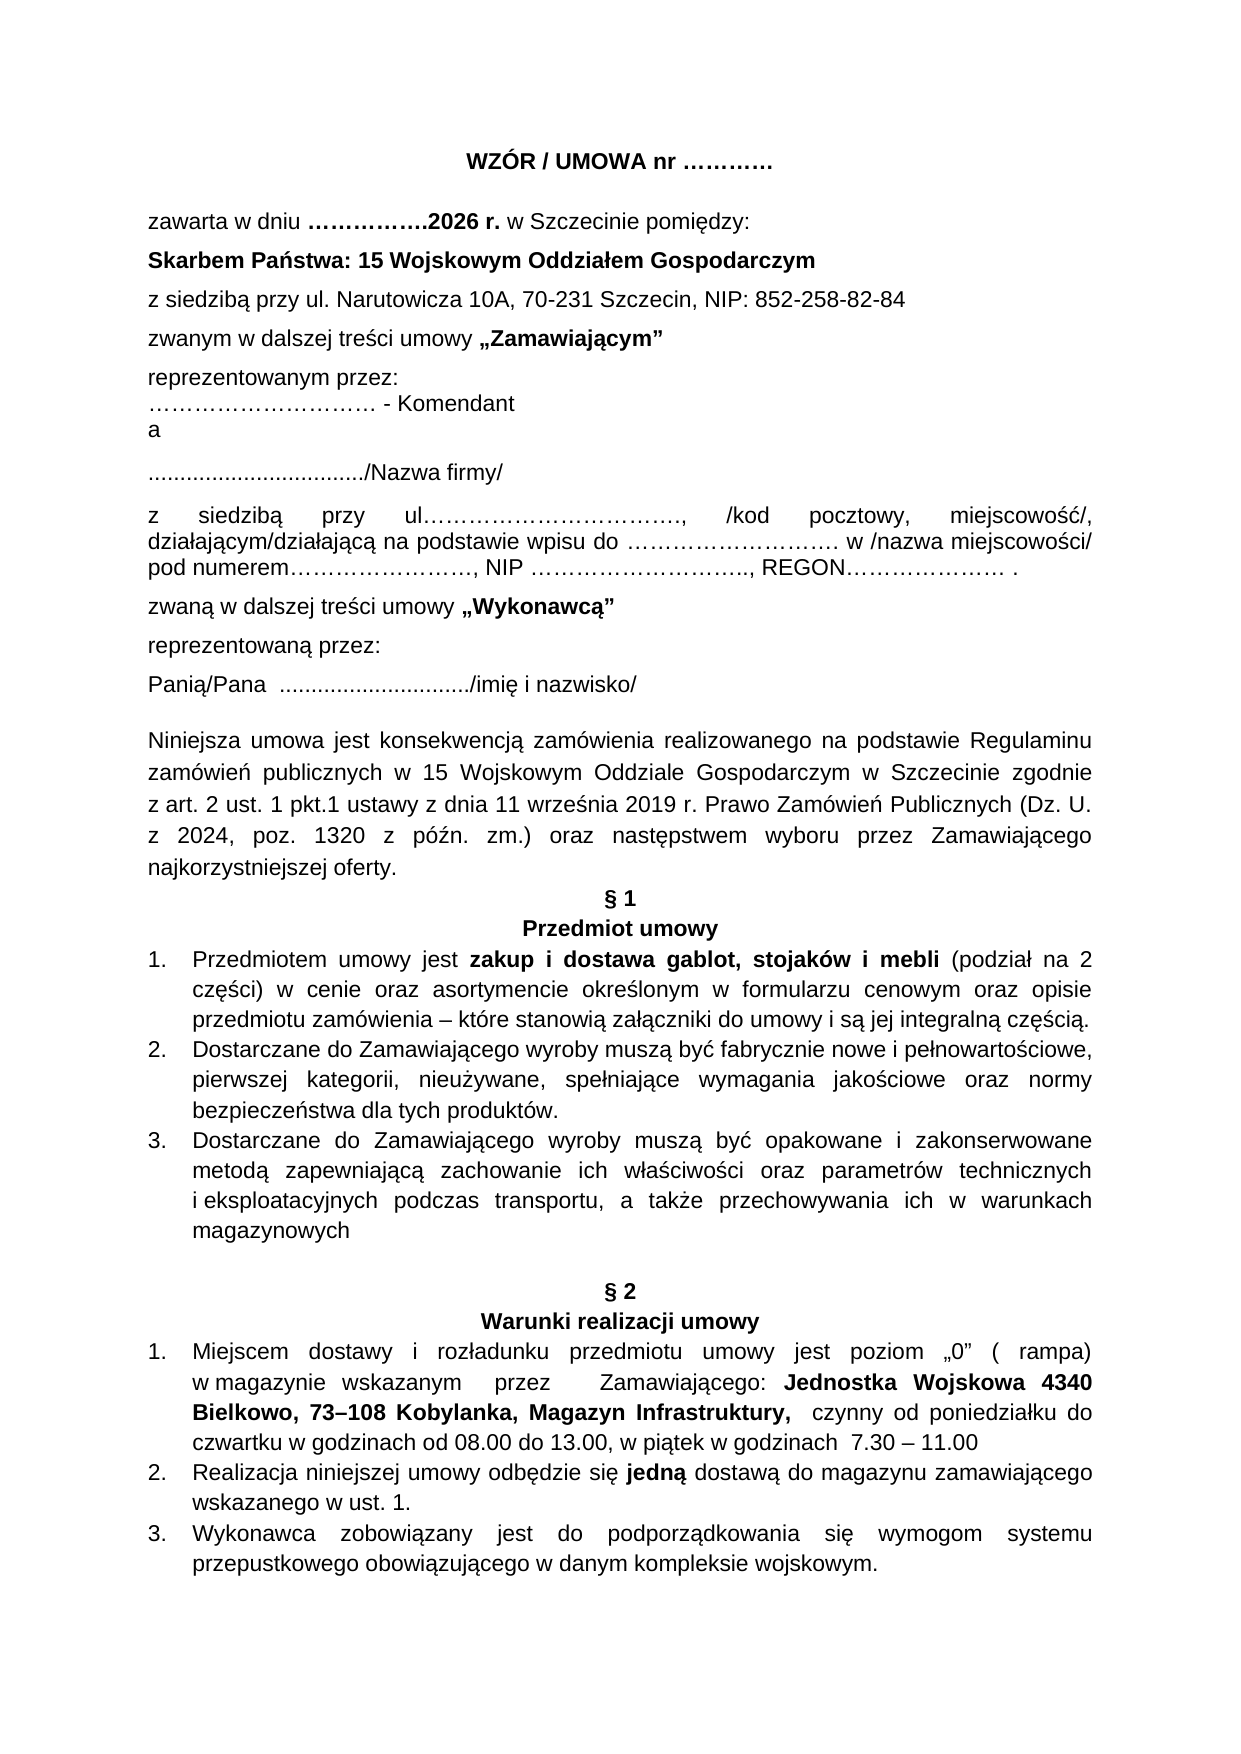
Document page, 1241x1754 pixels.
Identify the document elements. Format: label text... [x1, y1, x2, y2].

list Dostarczane do Zamawiającego wyroby muszą być opakowane i zakonserwowane metodą zapewniającą zachowanie ich właściwości oraz parametrów technicznych i eksploatacyjnych podczas transportu, a także przechowywania ich w warunkach magazynowych [148, 1127, 1093, 1244]
text zawarta w dniu …………….2026 r. w Szczecinie pomiędzy: [148, 208, 1093, 234]
text Przedmiot umowy [148, 915, 1093, 942]
text Warunki realizacji umowy [148, 1308, 1093, 1334]
text zwanym w dalszej treści umowy „Zamawiającym” [148, 324, 1093, 351]
list Wykonawca zobowiązany jest do podporządkowania się wymogom systemu przepustkowego obowiązującego w danym kompleksie wojskowym. [148, 1519, 1093, 1576]
text a [148, 416, 1093, 442]
text z siedzibą przy ul. Narutowicza 10A, 70-231 Szczecin, NIP: 852-258-82-84 [148, 286, 1093, 312]
list Miejscem dostawy i rozładunku przedmiotu umowy jest poziom „0” ( rampa) w magazynie wskazanym przez Zamawiającego: Jednostka Wojskowa 4340 Bielkowo, 73–108 Kobylanka, Magazyn Infrastruktury, czynny od poniedziałku do czwartku w godzinach od 08.00 do 13.00, w piątek w godzinach 7.30 – 11.00 [148, 1338, 1093, 1455]
text zwaną w dalszej treści umowy „Wykonawcą” [148, 593, 1093, 619]
list Dostarczane do Zamawiającego wyroby muszą być fabrycznie nowe i pełnowartościowe, pierwszej kategorii, nieużywane, spełniające wymagania jakościowe oraz normy bezpieczeństwa dla tych produktów. [148, 1036, 1093, 1123]
text reprezentowanym przez: [148, 363, 1093, 390]
text § 2 [148, 1278, 1093, 1304]
text ………………………… - Komendant [148, 390, 1093, 416]
list Realizacja niniejszej umowy odbędzie się jedną dostawą do magazynu zamawiającego wskazanego w ust. 1. [148, 1459, 1093, 1516]
text z siedzibą przy ul……………………………., /kod pocztowy, miejscowość/, działającym/działającą na podstawie wpisu do ………………………. w /nazwa miejscowości/ pod numerem……………………, NIP ……………………….., REGON………………… . [148, 502, 1093, 581]
text Panią/Pana ............................../imię i nazwisko/ [148, 671, 1093, 697]
text Niniejsza umowa jest konsekwencją zamówienia realizowanego na podstawie Regulaminu zamówień publicznych w 15 Wojskowym Oddziale Gospodarczym w Szczecinie zgodnie z art. 2 ust. 1 pkt.1 ustawy z dnia 11 września 2019 r. Prawo Zamówień Publicznych (Dz. U. z 2024, poz. 1320 z późn. zm.) oraz następstwem wyboru przez Zamawiającego najkorzystniejszej oferty. [148, 727, 1093, 880]
text WZÓR / UMOWA nr ………… [148, 148, 1093, 174]
text reprezentowaną przez: [148, 632, 1093, 658]
list Przedmiotem umowy jest zakup i dostawa gablot, stojaków i mebli (podział na 2 części) w cenie oraz asortymencie określonym w formularzu cenowym oraz opisie przedmiotu zamówienia – które stanowią załączniki do umowy i są jej integralną częścią. [148, 946, 1093, 1032]
text Skarbem Państwa: 15 Wojskowym Oddziałem Gospodarczym [148, 247, 1093, 273]
text ................................../Nazwa firmy/ [148, 459, 1093, 485]
text § 1 [148, 885, 1093, 912]
